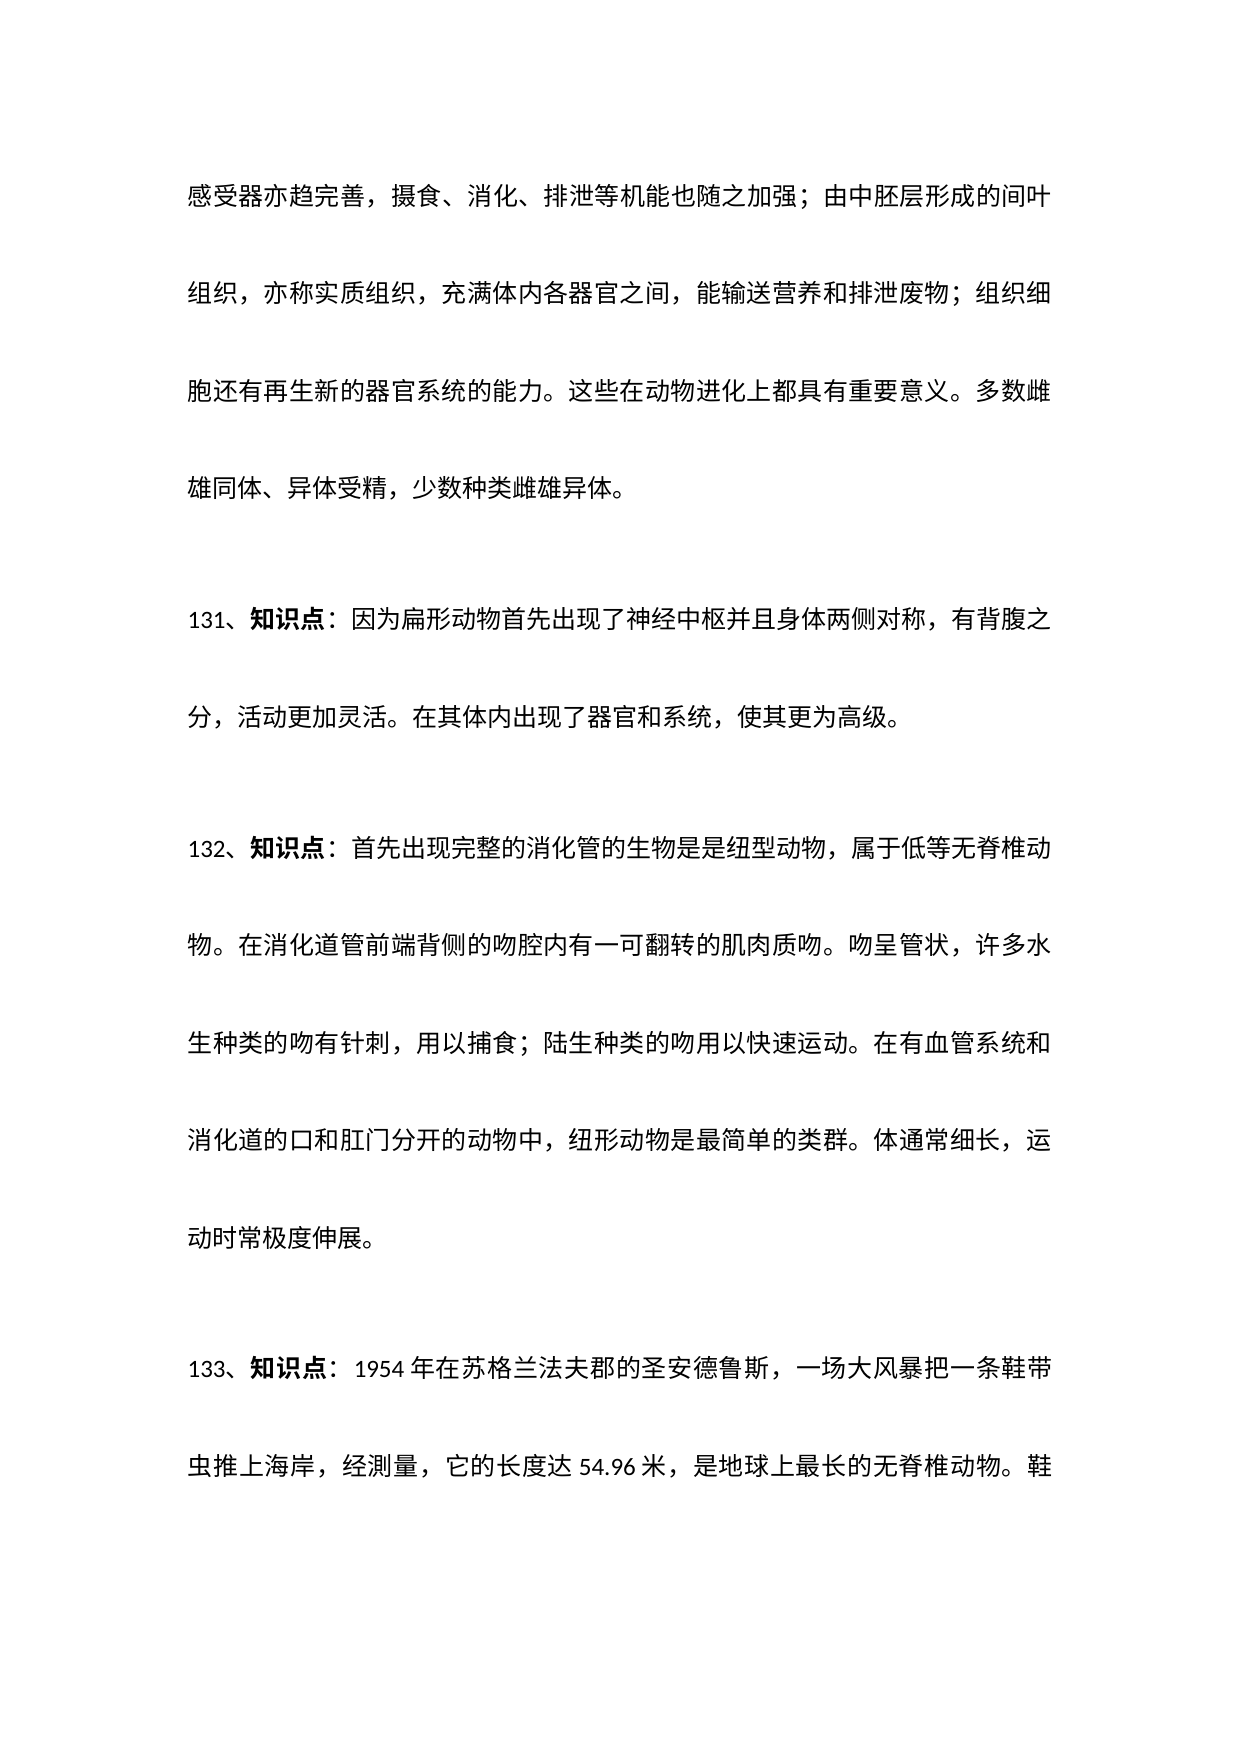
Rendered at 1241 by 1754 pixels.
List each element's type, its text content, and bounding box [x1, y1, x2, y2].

list 知识点：因为扁形动物首先出现了神经中枢并且身体两侧对称，有背腹之分，活动更加灵活。在其体内出现了器官和系统，使其更为高级。 [187, 585, 1053, 748]
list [187, 162, 1053, 519]
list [187, 1334, 1053, 1497]
list 知识点：首先出现完整的消化管的生物是是纽型动物，属于低等无脊椎动物。在消化道管前端背侧的吻腔内有一可翻转的肌肉质吻。吻呈管状，许多水生种类的吻有针刺，用以捕食；陆生种类的吻用以快速运动。在有血管系统和消化道的口和肛门分开的动物中，纽形动物是最简单的类群。体通常细长，运动时常极度伸展。 [187, 814, 1053, 1269]
